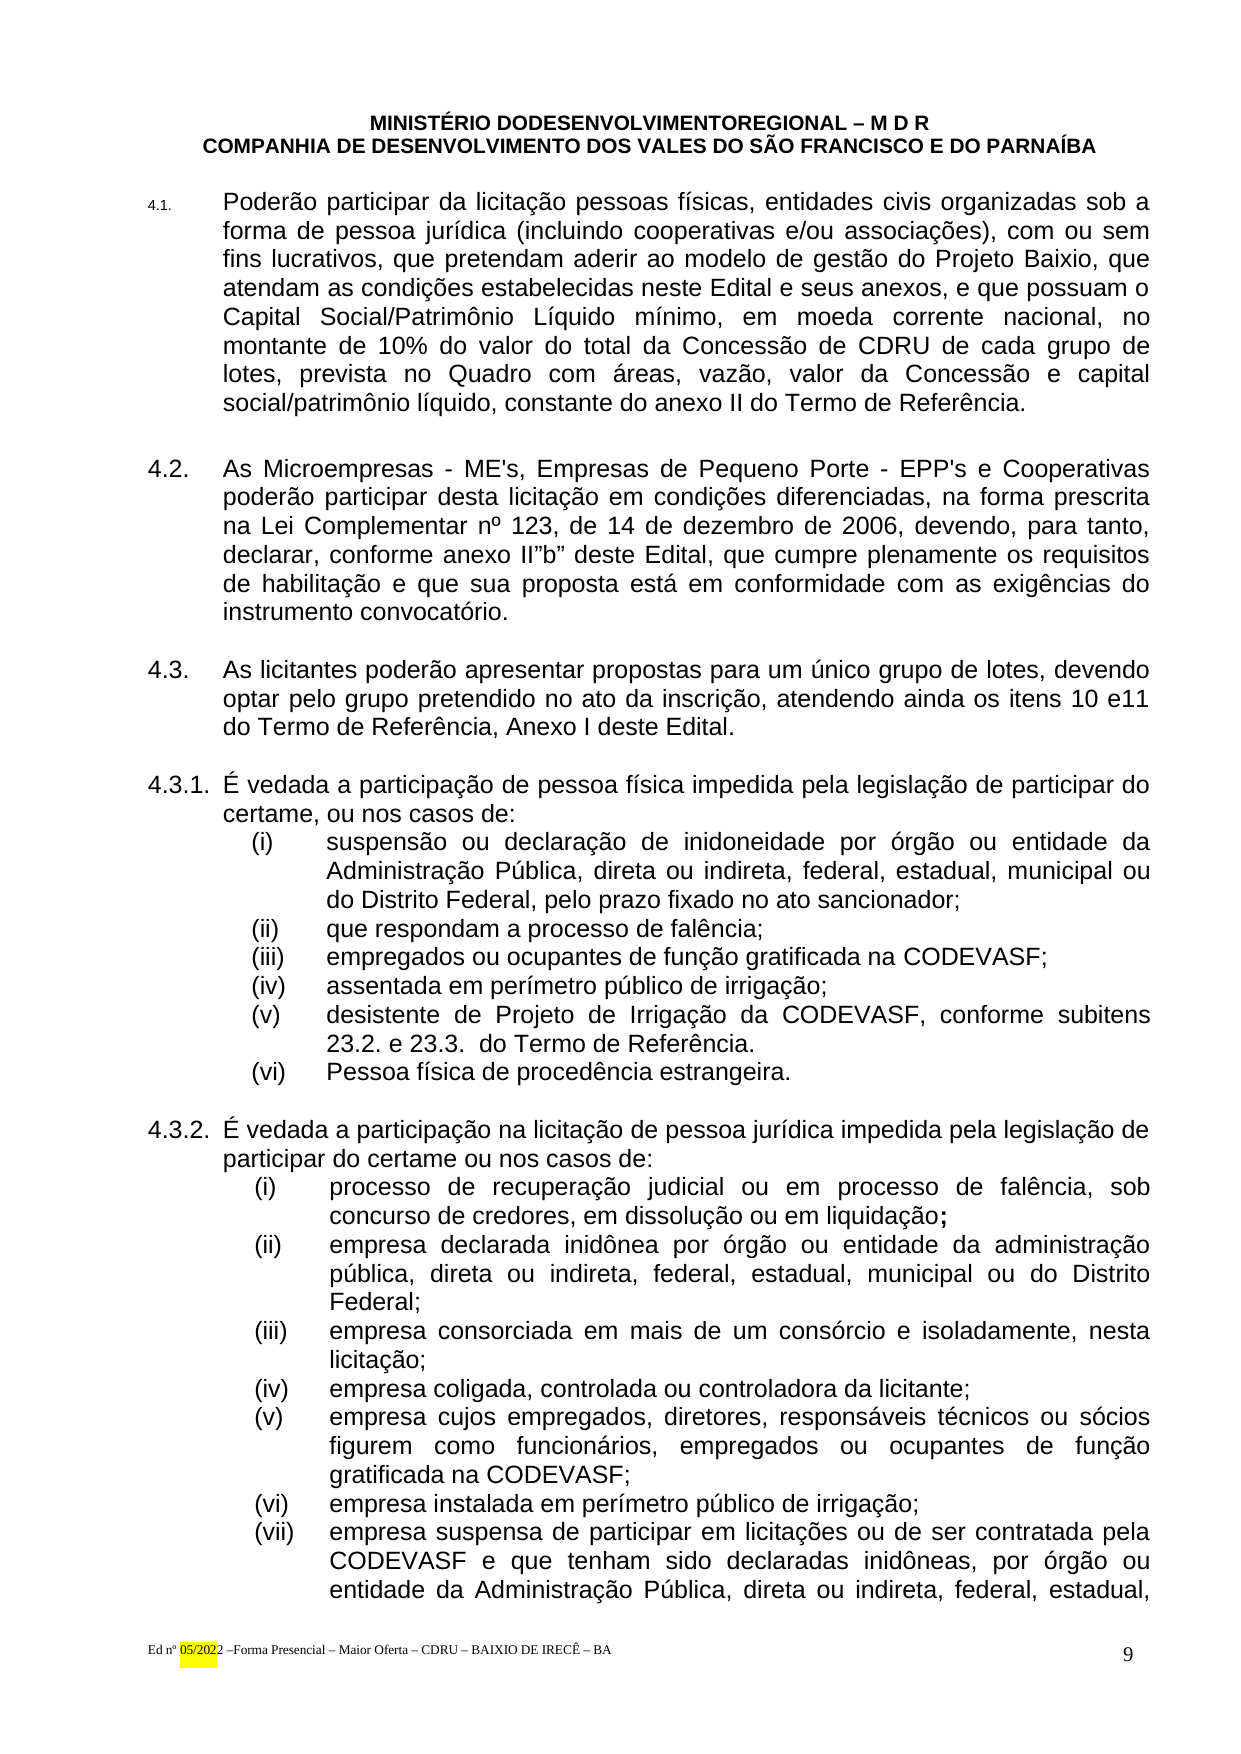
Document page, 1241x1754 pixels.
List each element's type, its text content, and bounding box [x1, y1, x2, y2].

list empresa cujos empregados, diretores, responsáveis técnicos ou sócios figurem como funcionários, empregados ou ocupantes de função gratificada na CODEVASF; [254, 1402, 1152, 1489]
list empresa instalada em perímetro público de irrigação; [254, 1489, 1152, 1517]
list Pessoa física de procedência estrangeira. [251, 1057, 1152, 1086]
list desistente de Projeto de Irrigação da CODEVASF, conforme subitens 23.2. e 23.3. do Termo de Referência. [251, 1000, 1152, 1057]
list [254, 1517, 1152, 1604]
list assentada em perímetro público de irrigação; [251, 971, 1152, 1000]
list As Microempresas - ME's, Empresas de Pequeno Porte - EPP's e Cooperativas poderão participar desta licitação em condições diferenciadas, na forma prescrita na Lei Complementar nº 123, de 14 de dezembro de 2006, devendo, para tanto, declarar, conforme anexo II”b” deste Edital, que cumpre plenamente os requisitos de habilitação e que sua proposta está em conformidade com as exigências do instrumento convocatório. [148, 454, 1152, 626]
list empresa declarada inidônea por órgão ou entidade da administração pública, direta ou indireta, federal, estadual, municipal ou do Distrito Federal; [254, 1230, 1152, 1316]
list processo de recuperação judicial ou em processo de falência, sob concurso de credores, em dissolução ou em liquidação; [254, 1172, 1152, 1230]
list É vedada a participação de pessoa física impedida pela legislação de participar do certame, ou nos casos de: [148, 770, 1152, 827]
list empregados ou ocupantes de função gratificada na CODEVASF; [251, 942, 1152, 971]
list empresa consorciada em mais de um consórcio e isoladamente, nesta licitação; [254, 1316, 1152, 1374]
list suspensão ou declaração de inidoneidade por órgão ou entidade da Administração Pública, direta ou indireta, federal, estadual, municipal ou do Distrito Federal, pelo prazo fixado no ato sancionador; [251, 827, 1152, 914]
list As licitantes poderão apresentar propostas para um único grupo de lotes, devendo optar pelo grupo pretendido no ato da inscrição, atendendo ainda os itens 10 e11 do Termo de Referência, Anexo I deste Edital. [148, 655, 1152, 741]
list É vedada a participação na licitação de pessoa jurídica impedida pela legislação de participar do certame ou nos casos de: [148, 1115, 1152, 1172]
list empresa coligada, controlada ou controladora da licitante; [254, 1374, 1152, 1402]
list que respondam a processo de falência; [251, 914, 1152, 942]
list Poderão participar da licitação pessoas físicas, entidades civis organizadas sob a forma de pessoa jurídica (incluindo cooperativas e/ou associações), com ou sem fins lucrativos, que pretendam aderir ao modelo de gestão do Projeto Baixio, que atendam as condições estabelecidas neste Edital e seus anexos, e que possuam o Capital Social/Patrimônio Líquido mínimo, em moeda corrente nacional, no montante de 10% do valor do total da Concessão de CDRU de cada grupo de lotes, prevista no Quadro com áreas, vazão, valor da Concessão e capital social/patrimônio líquido, constante do anexo II do Termo de Referência. [148, 187, 1152, 417]
